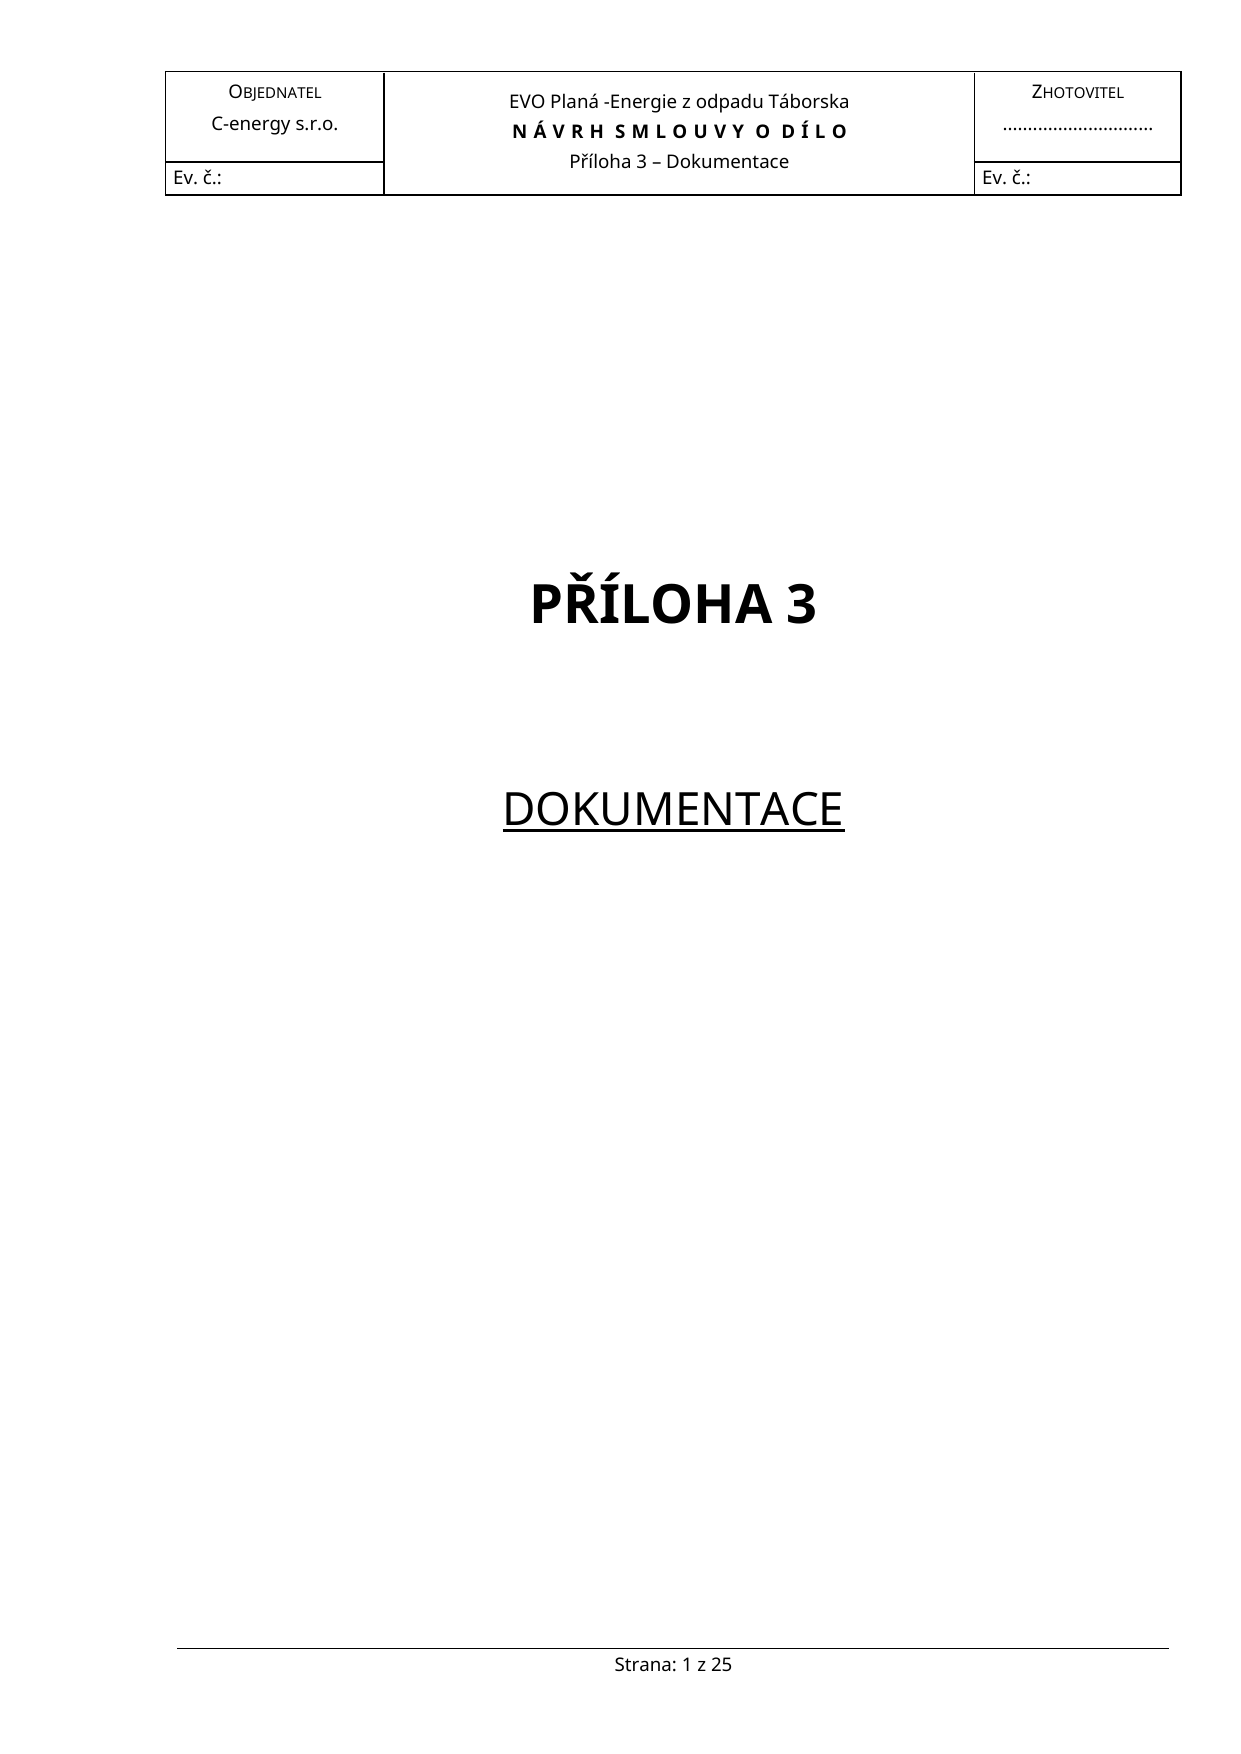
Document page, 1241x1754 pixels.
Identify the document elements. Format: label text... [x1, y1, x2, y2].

text Dokumentace [177, 776, 1169, 870]
text Příloha 3 [177, 565, 1169, 639]
